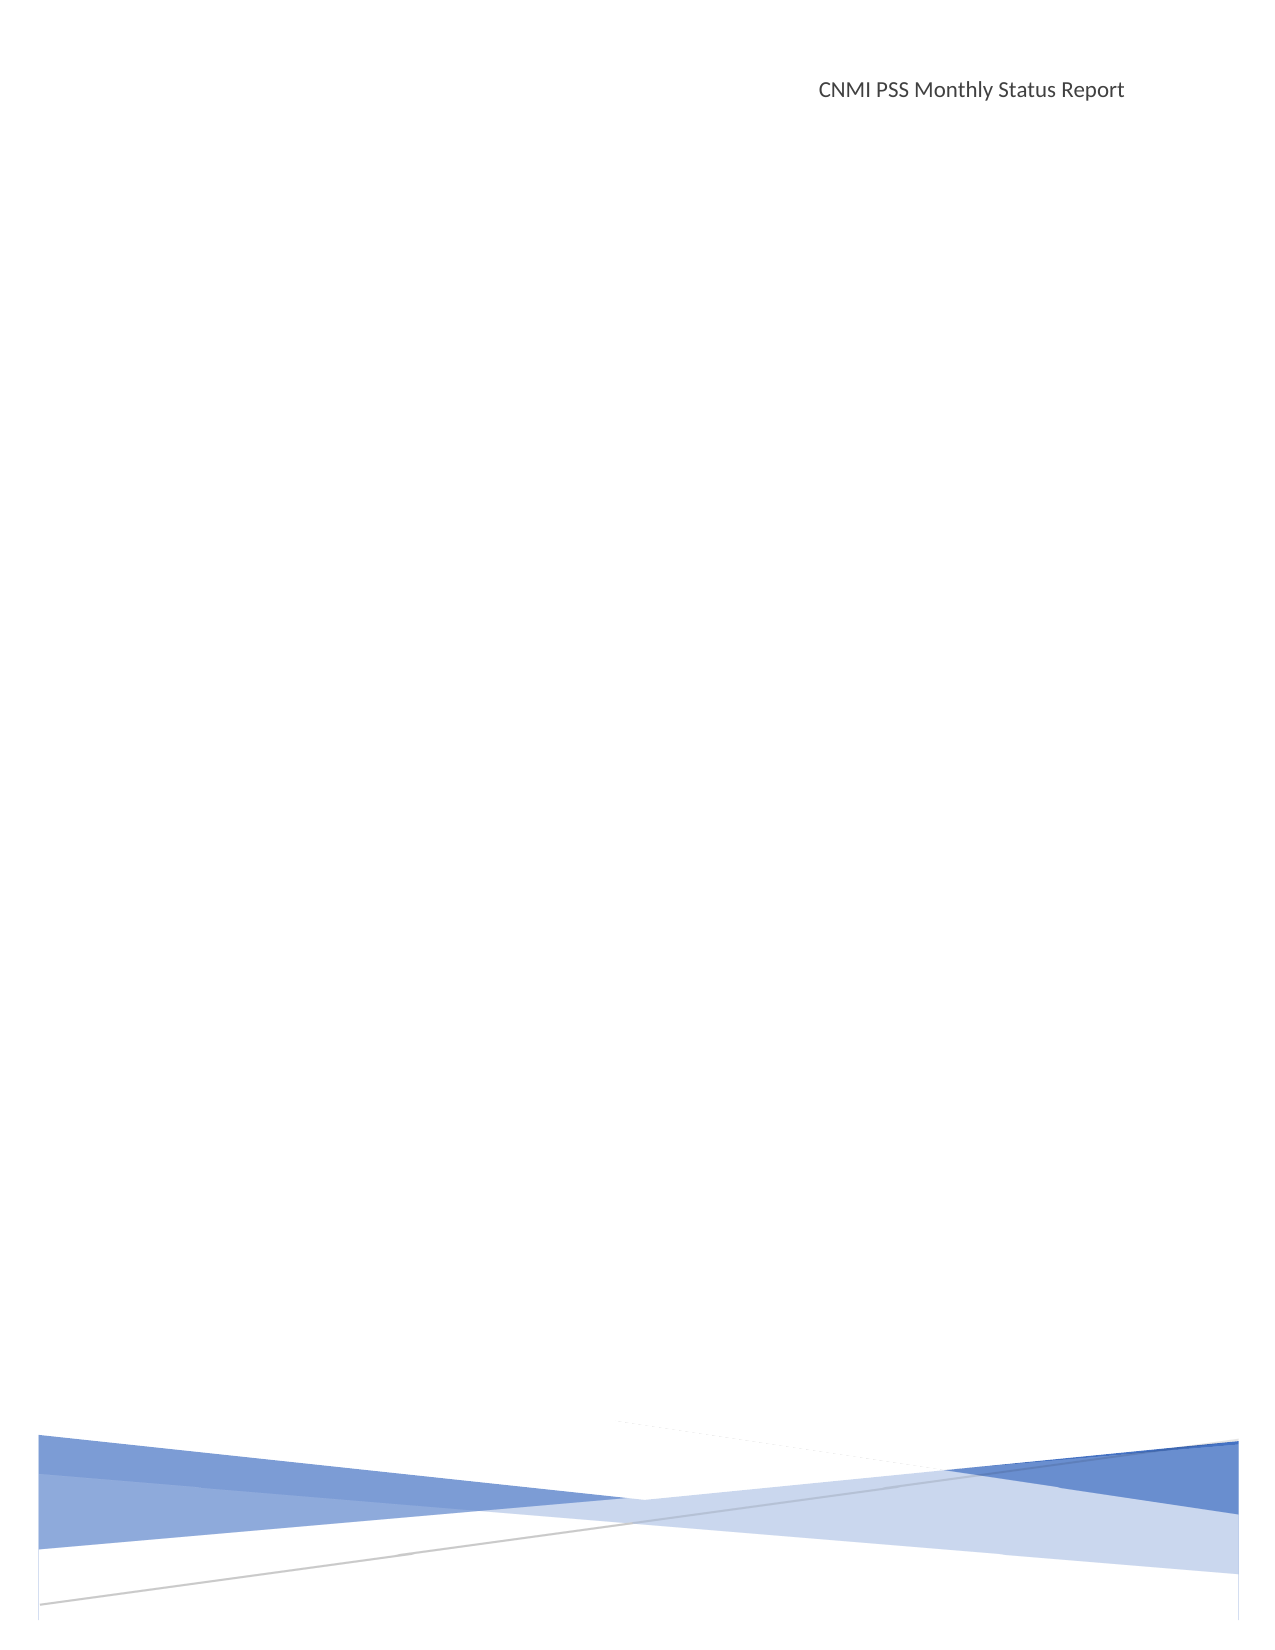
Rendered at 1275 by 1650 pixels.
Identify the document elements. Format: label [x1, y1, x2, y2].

picture [38, 1420, 1239, 1621]
